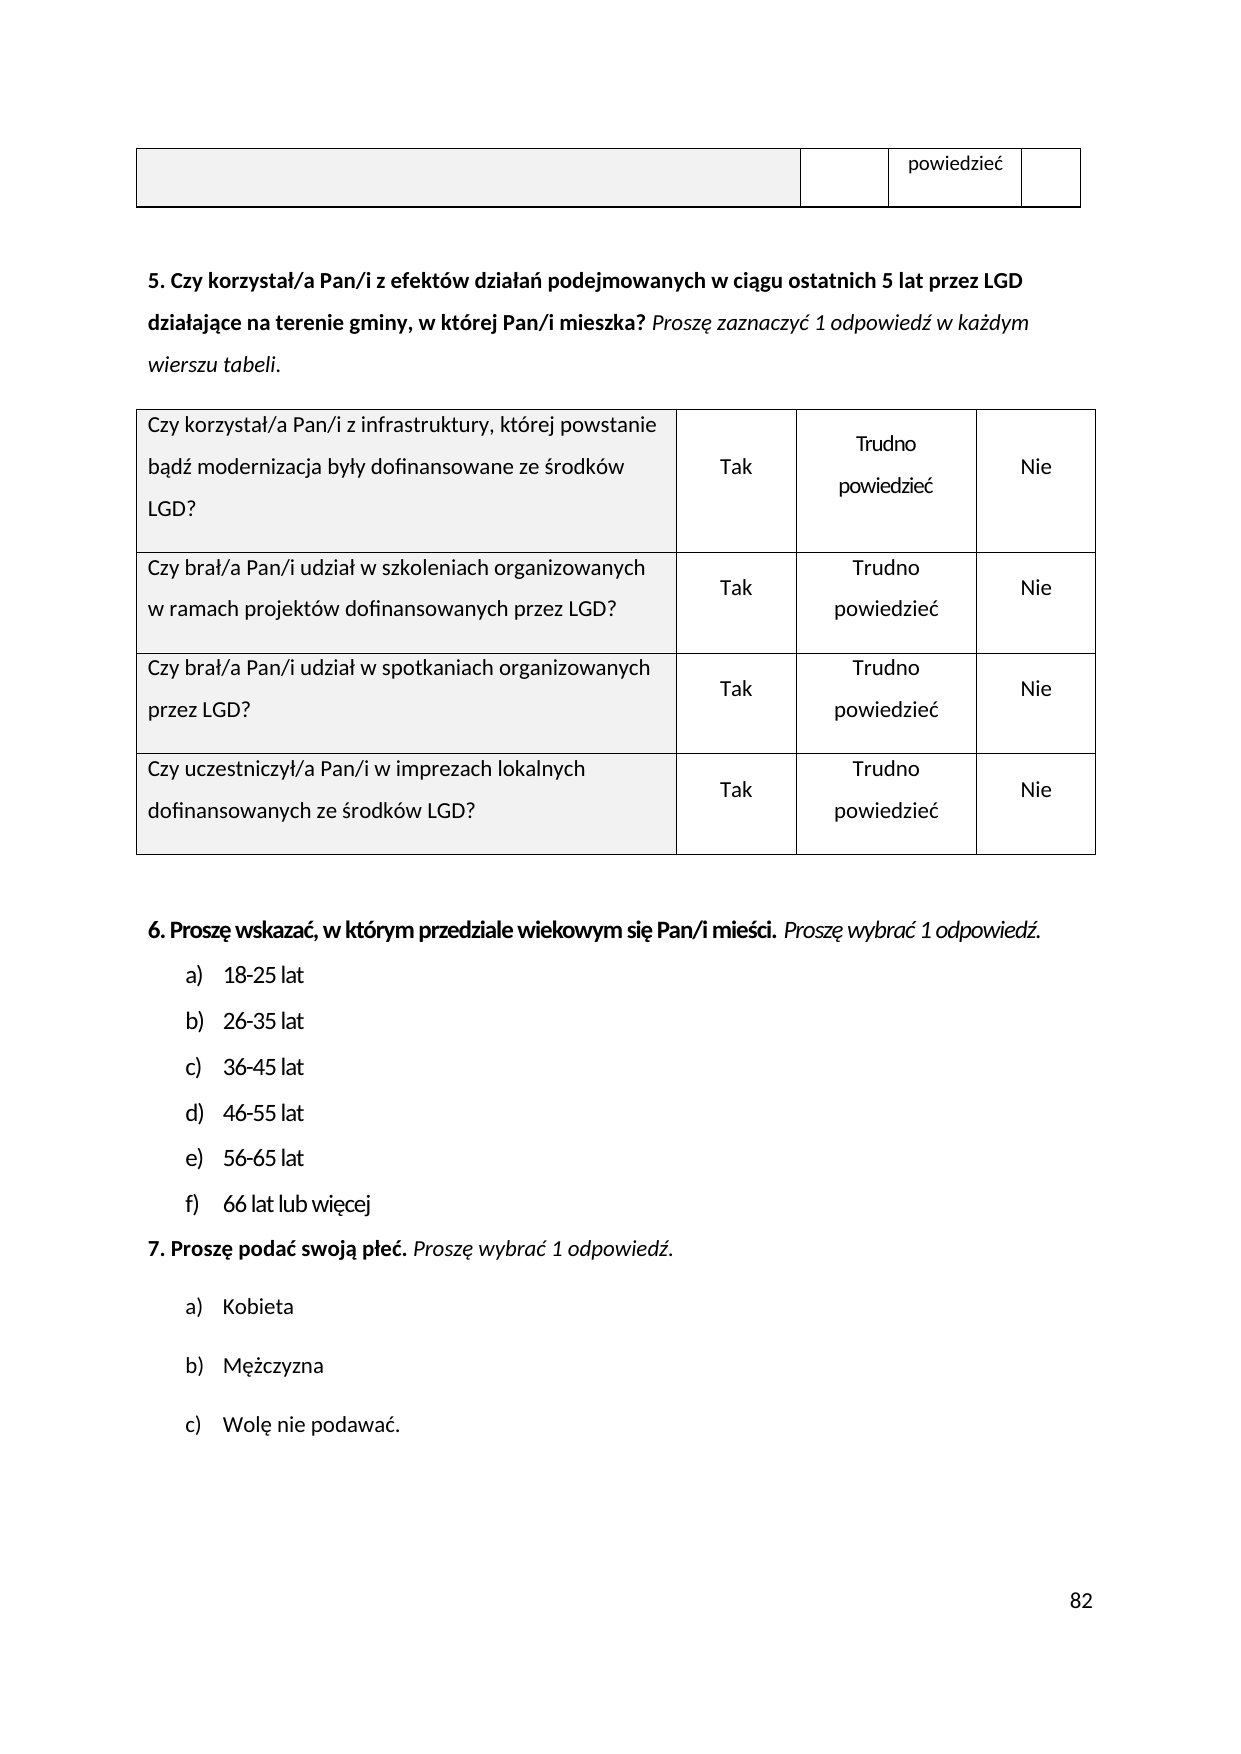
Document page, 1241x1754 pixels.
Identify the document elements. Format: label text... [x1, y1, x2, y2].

title 26-35 lat [185, 1005, 1093, 1036]
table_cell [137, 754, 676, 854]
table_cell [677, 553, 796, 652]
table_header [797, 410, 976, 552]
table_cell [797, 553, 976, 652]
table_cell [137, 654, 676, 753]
text 5. Czy korzystał/a Pan/i z efektów działań podejmowanych w ciągu ostatnich 5 lat przez LGD działające na terenie gminy, w której Pan/i mieszka? Proszę zaznaczyć 1 odpowiedź w każdym wierszu tabeli. [148, 266, 1093, 378]
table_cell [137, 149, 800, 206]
list Kobieta [185, 1292, 1093, 1321]
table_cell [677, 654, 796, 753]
title 18-25 lat [185, 959, 1093, 990]
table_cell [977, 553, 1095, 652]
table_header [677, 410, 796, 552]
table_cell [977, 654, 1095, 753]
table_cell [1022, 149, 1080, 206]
title 36-45 lat [185, 1051, 1093, 1081]
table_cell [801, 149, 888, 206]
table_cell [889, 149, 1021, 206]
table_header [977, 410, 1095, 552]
list Wolę nie podawać. [185, 1410, 1093, 1438]
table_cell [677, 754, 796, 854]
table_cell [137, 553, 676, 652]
title 46-55 lat [185, 1097, 1093, 1127]
title 66 lat lub więcej [185, 1188, 1093, 1219]
list Mężczyzna [185, 1351, 1093, 1379]
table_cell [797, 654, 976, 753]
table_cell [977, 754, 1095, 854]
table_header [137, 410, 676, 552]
text 7. Proszę podać swoją płeć. Proszę wybrać 1 odpowiedź. [148, 1234, 1093, 1262]
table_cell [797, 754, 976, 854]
title 6. Proszę wskazać, w którym przedziale wiekowym się Pan/i mieści. Proszę wybrać 1 odpowiedź. [148, 914, 1093, 944]
title 56-65 lat [185, 1142, 1093, 1173]
